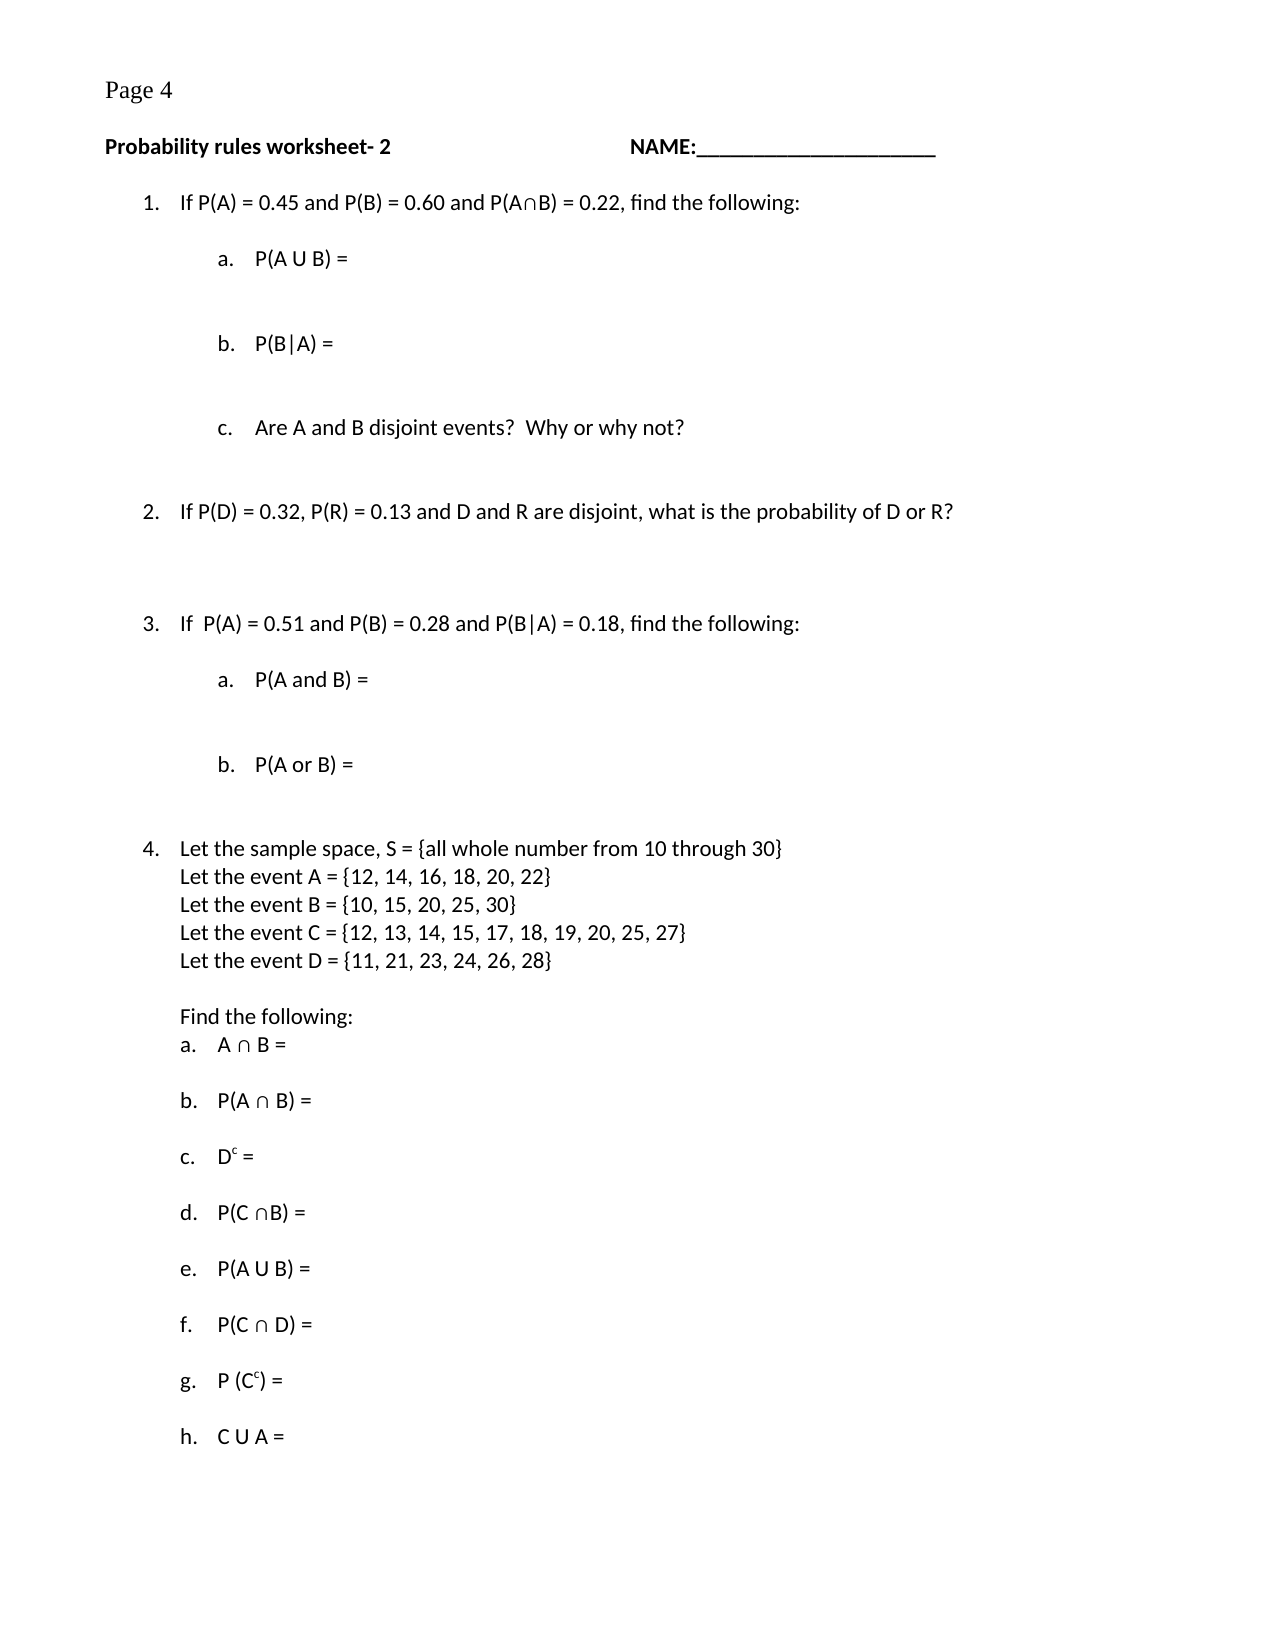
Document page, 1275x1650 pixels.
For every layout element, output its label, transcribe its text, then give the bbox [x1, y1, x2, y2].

list A ∩ B = [180, 1030, 1170, 1058]
list Let the sample space, S = {all whole number from 10 through 30} [142, 834, 1170, 862]
list Dc = [180, 1142, 1170, 1170]
list P(B|A) = [217, 329, 1170, 357]
list P (Cc) = [180, 1366, 1170, 1394]
list P(C ∩B) = [180, 1198, 1170, 1226]
list If P(D) = 0.32, P(R) = 0.13 and D and R are disjoint, what is the probability of D or R? [142, 497, 1170, 525]
list If P(A) = 0.51 and P(B) = 0.28 and P(B|A) = 0.18, find the following: [142, 609, 1170, 638]
text Let the event A = {12, 14, 16, 18, 20, 22} [180, 862, 1170, 890]
list Are A and B disjoint events? Why or why not? [217, 413, 1170, 441]
list P(A ∩ B) = [180, 1086, 1170, 1114]
list C U A = [180, 1422, 1170, 1450]
text Let the event C = {12, 13, 14, 15, 17, 18, 19, 20, 25, 27} [180, 918, 1170, 946]
list P(A U B) = [217, 244, 1170, 273]
list P(A U B) = [180, 1254, 1170, 1282]
text Probability rules worksheet- 2 NAME:_____________________ [105, 132, 1170, 161]
text Find the following: [180, 1002, 1170, 1030]
list P(C ∩ D) = [180, 1310, 1170, 1338]
list P(A or B) = [217, 750, 1170, 778]
text Let the event B = {10, 15, 20, 25, 30} [180, 890, 1170, 918]
text Let the event D = {11, 21, 23, 24, 26, 28} [180, 946, 1170, 974]
list P(A and B) = [217, 666, 1170, 694]
list If P(A) = 0.45 and P(B) = 0.60 and P(A∩B) = 0.22, find the following: [142, 188, 1170, 217]
